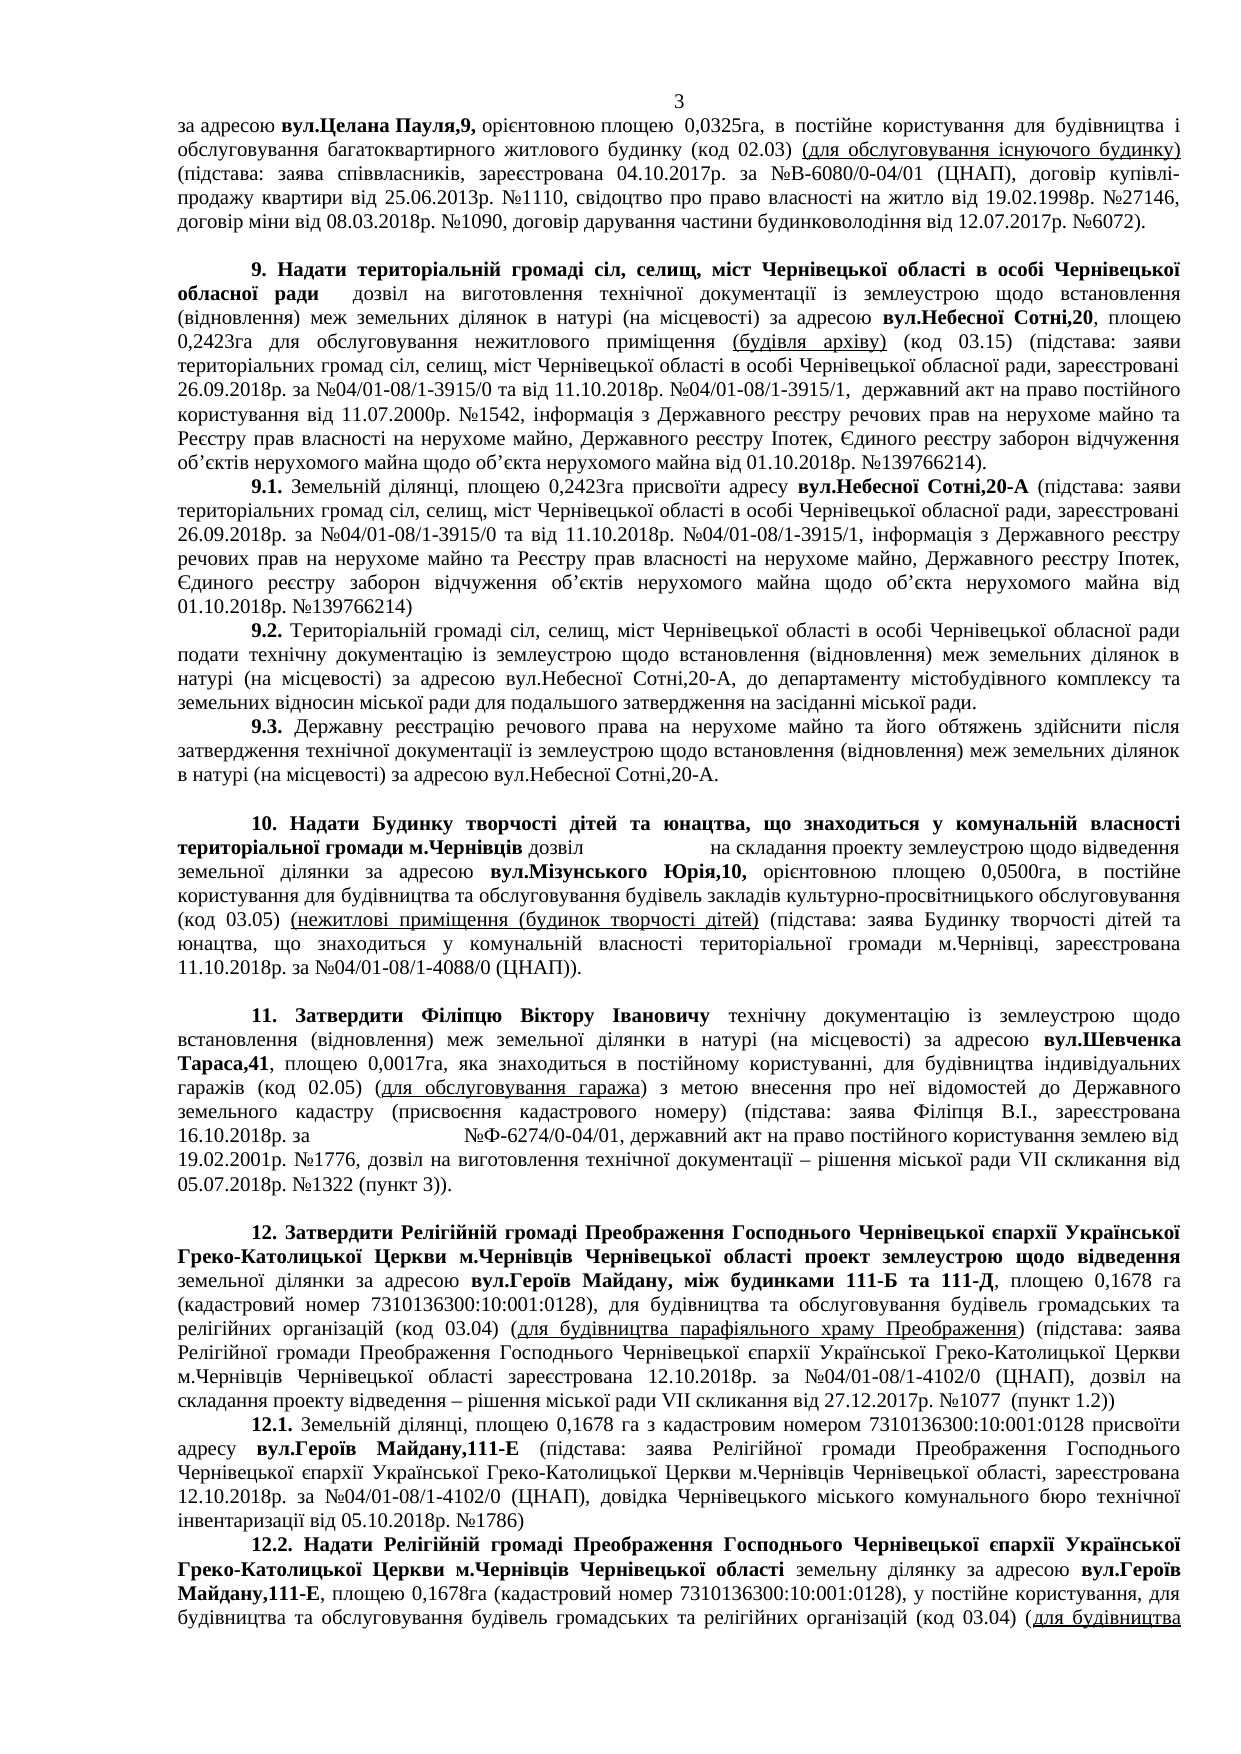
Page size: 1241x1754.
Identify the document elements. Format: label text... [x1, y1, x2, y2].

text 11. Затвердити Філіпцю Віктору Івановичу технічну документацію із землеустрою щодо встановлення (відновлення) меж земельної ділянки в натурі (на місцевості) за адресою вул.Шевченка Тараса,41, площею 0,0017га, яка знаходиться в постійному користуванні, для будівництва індивідуальних гаражів (код 02.05) (для обслуговування гаража) з метою внесення про неї відомостей до Державного земельного кадастру (присвоєння кадастрового номеру) (підстава: заява Філіпця В.І., зареєстрована 16.10.2018р. за №Ф-6274/0-04/01, державний акт на право постійного користування землею від 19.02.2001р. №1776, дозвіл на виготовлення технічної документації – рішення міської ради VII скликання від 05.07.2018р. №1322 (пункт 3)). [177, 1003, 1181, 1196]
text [177, 1532, 1181, 1629]
text 9.1. Земельній ділянці, площею 0,2423га присвоїти адресу вул.Небесної Сотні,20-А (підстава: заяви територіальних громад сіл, селищ, міст Чернівецької області в особі Чернівецької обласної ради, зареєстровані 26.09.2018р. за №04/01-08/1-3915/0 та від 11.10.2018р. №04/01-08/1-3915/1, інформація з Державного реєстру речових прав на нерухоме майно та Реєстру прав власності на нерухоме майно, Державного реєстру Іпотек, Єдиного реєстру заборон відчуження об’єктів нерухомого майна щодо об’єкта нерухомого майна від 01.10.2018р. №139766214) [177, 474, 1181, 618]
text 9. Надати територіальній громаді сіл, селищ, міст Чернівецької області в особі Чернівецької обласної ради дозвіл на виготовлення технічної документації із землеустрою щодо встановлення (відновлення) меж земельних ділянок в натурі (на місцевості) за адресою вул.Небесної Сотні,20, площею 0,2423га для обслуговування нежитлового приміщення (будівля архіву) (код 03.15) (підстава: заяви територіальних громад сіл, селищ, міст Чернівецької області в особі Чернівецької обласної ради, зареєстровані 26.09.2018р. за №04/01-08/1-3915/0 та від 11.10.2018р. №04/01-08/1-3915/1, державний акт на право постійного користування від 11.07.2000р. №1542, інформація з Державного реєстру речових прав на нерухоме майно та Реєстру прав власності на нерухоме майно, Державного реєстру Іпотек, Єдиного реєстру заборон відчуження об’єктів нерухомого майна щодо об’єкта нерухомого майна від 01.10.2018р. №139766214). [177, 257, 1181, 474]
text 12.1. Земельній ділянці, площею 0,1678 га з кадастровим номером 7310136300:10:001:0128 присвоїти адресу вул.Героїв Майдану,111-Е (підстава: заява Релігійної громади Преображення Господнього Чернівецької єпархії Української Греко-Католицької Церкви м.Чернівців Чернівецької області, зареєстрована 12.10.2018р. за №04/01-08/1-4102/0 (ЦНАП), довідка Чернівецького міського комунального бюро технічної інвентаризації від 05.10.2018р. №1786) [177, 1412, 1181, 1532]
text 10. Надати Будинку творчості дітей та юнацтва, що знаходиться у комунальній власності територіальної громади м.Чернівців дозвіл на складання проекту землеустрою щодо відведення земельної ділянки за адресою вул.Мізунського Юрія,10, орієнтовною площею 0,0500га, в постійне користування для будівництва та обслуговування будівель закладів культурно-просвітницького обслуговування (код 03.05) (нежитлові приміщення (будинок творчості дітей) (підстава: заява Будинку творчості дітей та юнацтва, що знаходиться у комунальній власності територіальної громади м.Чернівці, зареєстрована 11.10.2018р. за №04/01-08/1-4088/0 (ЦНАП)). [177, 811, 1181, 979]
text 9.3. Державну реєстрацію речового права на нерухоме майно та його обтяжень здійснити після затвердження технічної документації із землеустрою щодо встановлення (відновлення) меж земельних ділянок в натурі (на місцевості) за адресою вул.Небесної Сотні,20-А. [177, 714, 1181, 786]
text 12. Затвердити Релігійній громаді Преображення Господнього Чернівецької єпархії Української Греко-Католицької Церкви м.Чернівців Чернівецької області проект землеустрою щодо відведення земельної ділянки за адресою вул.Героїв Майдану, між будинками 111-Б та 111-Д, площею 0,1678 га (кадастровий номер 7310136300:10:001:0128), для будівництва та обслуговування будівель громадських та релігійних організацій (код 03.04) (для будівництва парафіяльного храму Преображення) (підстава: заява Релігійної громади Преображення Господнього Чернівецької єпархії Української Греко-Католицької Церкви м.Чернівців Чернівецької області зареєстрована 12.10.2018р. за №04/01-08/1-4102/0 (ЦНАП), дозвіл на складання проекту відведення – рішення міської ради VIІ скликання від 27.12.2017р. №1077 (пункт 1.2)) [177, 1219, 1181, 1412]
text 9.2. Територіальній громаді сіл, селищ, міст Чернівецької області в особі Чернівецької обласної ради подати технічну документацію із землеустрою щодо встановлення (відновлення) меж земельних ділянок в натурі (на місцевості) за адресою вул.Небесної Сотні,20-А, до департаменту містобудівного комплексу та земельних відносин міської ради для подальшого затвердження на засіданні міської ради. [177, 618, 1181, 714]
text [177, 113, 1181, 233]
